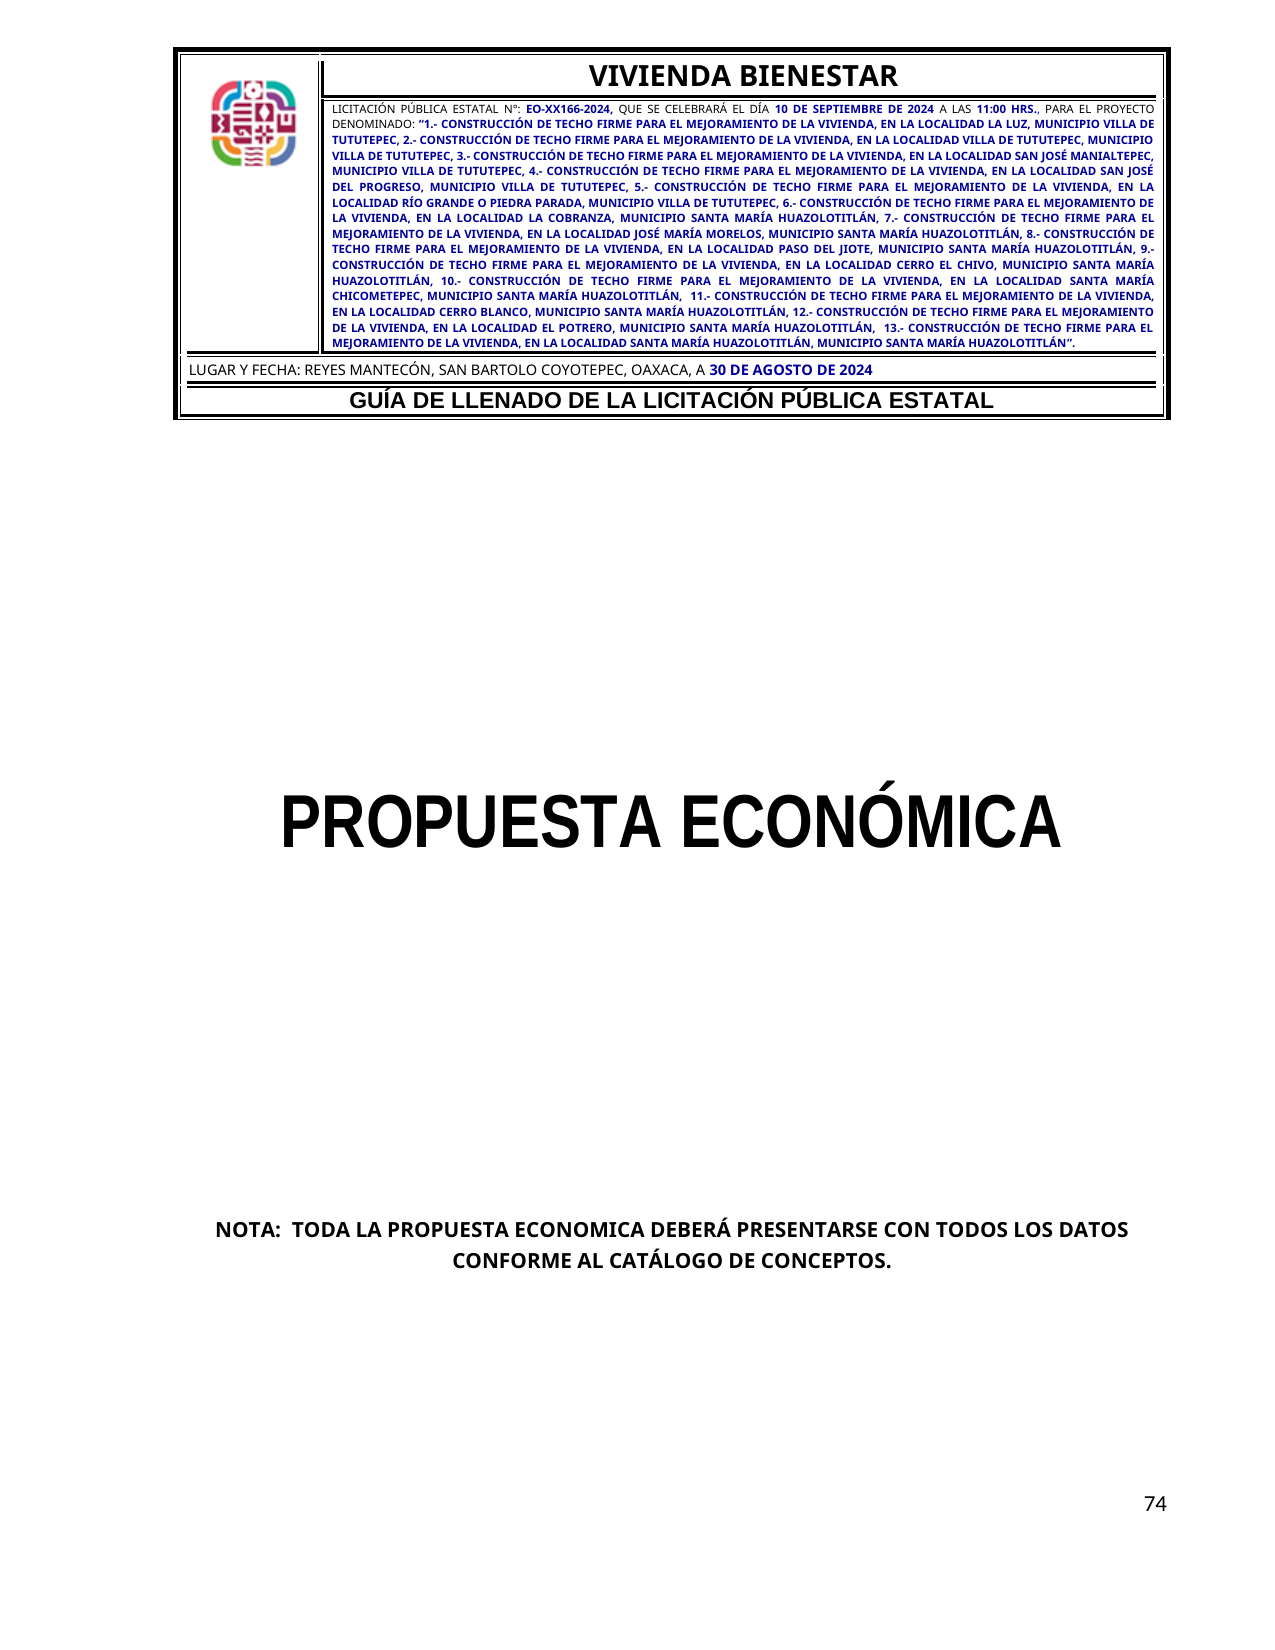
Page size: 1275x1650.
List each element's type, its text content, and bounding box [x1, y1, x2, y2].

picture [200, 73, 307, 172]
text NOTA: TODA LA PROPUESTA ECONOMICA DEBERÁ PRESENTARSE CON TODOS LOS DATOS CONFORME AL CATÁLOGO DE CONCEPTOS. [177, 1215, 1167, 1274]
text PROPUESTA ECONÓMICA [177, 777, 1167, 863]
